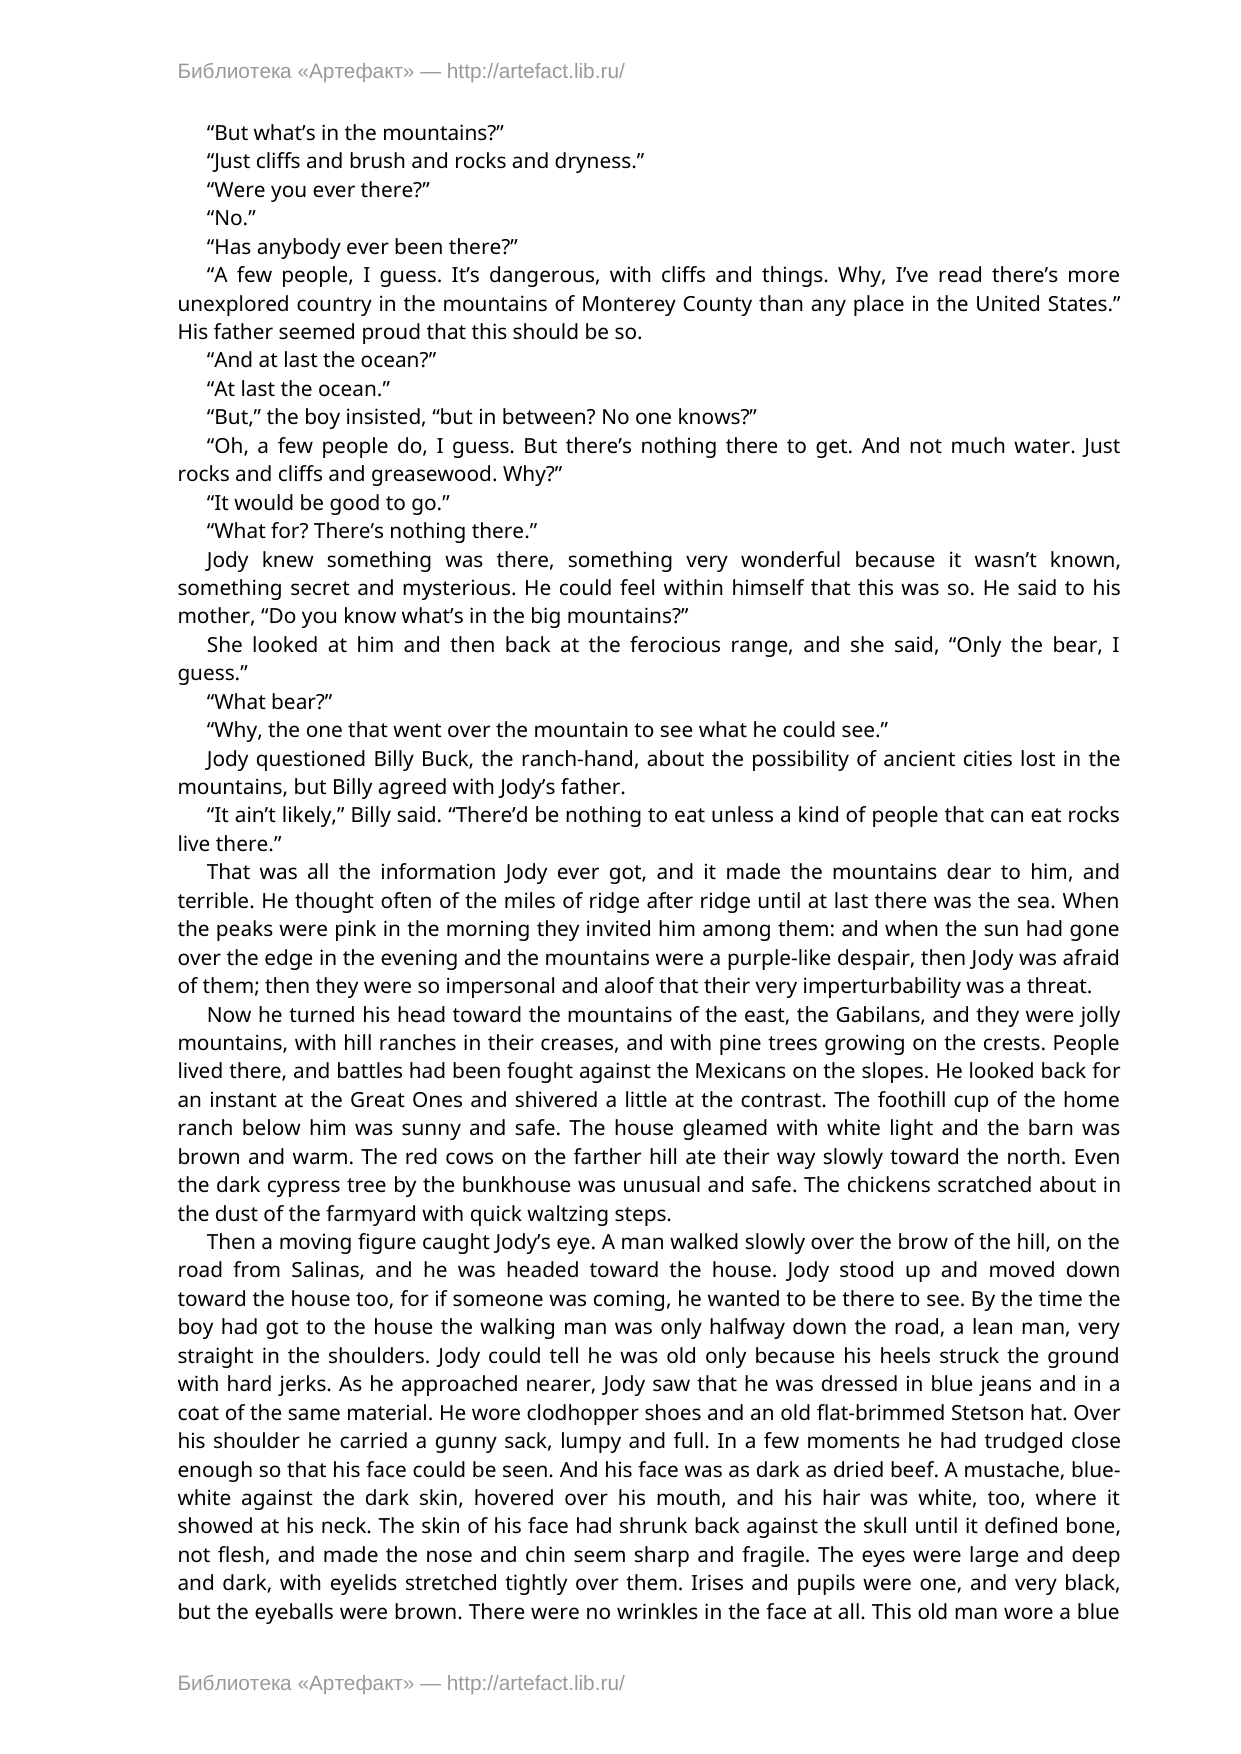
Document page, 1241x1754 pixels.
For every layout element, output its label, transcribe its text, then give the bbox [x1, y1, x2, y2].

text “What bear?” [177, 687, 1122, 715]
text Jody knew something was there, something very wonderful because it wasn’t known, something secret and mysterious. He could feel within himself that this was so. He said to his mother, “Do you know what’s in the big mountains?” [177, 545, 1122, 630]
text “Has anybody ever been there?” [177, 232, 1122, 260]
text She looked at him and then back at the ferocious range, and she said, “Only the bear, I guess.” [177, 630, 1122, 687]
text “Were you ever there?” [177, 175, 1122, 203]
text That was all the information Jody ever got, and it made the mountains dear to him, and terrible. He thought often of the miles of ridge after ridge until at last there was the sea. When the peaks were pink in the morning they invited him among them: and when the sun had gone over the edge in the evening and the mountains were a purple-like despair, then Jody was afraid of them; then they were so impersonal and aloof that their very imperturbability was a threat. [177, 857, 1122, 1000]
text “A few people, I guess. It’s dangerous, with cliffs and things. Why, I’ve read there’s more unexplored country in the mountains of Monterey County than any place in the United States.” His father seemed proud that this should be so. [177, 260, 1122, 346]
text Jody questioned Billy Buck, the ranch-hand, about the possibility of ancient cities lost in the mountains, but Billy agreed with Jody’s father. [177, 744, 1122, 801]
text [177, 1227, 1122, 1625]
text “Why, the one that went over the mountain to see what he could see.” [177, 715, 1122, 744]
text “And at last the ocean?” [177, 346, 1122, 374]
text “No.” [177, 203, 1122, 232]
text “It ain’t likely,” Billy said. “There’d be nothing to eat unless a kind of people that can eat rocks live there.” [177, 801, 1122, 857]
text Now he turned his head toward the mountains of the east, the Gabilans, and they were jolly mountains, with hill ranches in their creases, and with pine trees growing on the crests. People lived there, and battles had been fought against the Mexicans on the slopes. He looked back for an instant at the Great Ones and shivered a little at the contrast. The foothill cup of the home ranch below him was sunny and safe. The house gleamed with white light and the barn was brown and warm. The red cows on the farther hill ate their way slowly toward the north. Even the dark cypress tree by the bunkhouse was unusual and safe. The chickens scratched about in the dust of the farmyard with quick waltzing steps. [177, 1000, 1122, 1227]
text “Just cliffs and brush and rocks and dryness.” [177, 147, 1122, 175]
text “But,” the boy insisted, “but in between? No one knows?” [177, 402, 1122, 431]
text “Oh, a few people do, I guess. But there’s nothing there to get. And not much water. Just rocks and cliffs and greasewood. Why?” [177, 431, 1122, 488]
text “It would be good to go.” [177, 488, 1122, 516]
text “What for? There’s nothing there.” [177, 516, 1122, 545]
text “At last the ocean.” [177, 374, 1122, 402]
text “But what’s in the mountains?” [177, 118, 1122, 147]
